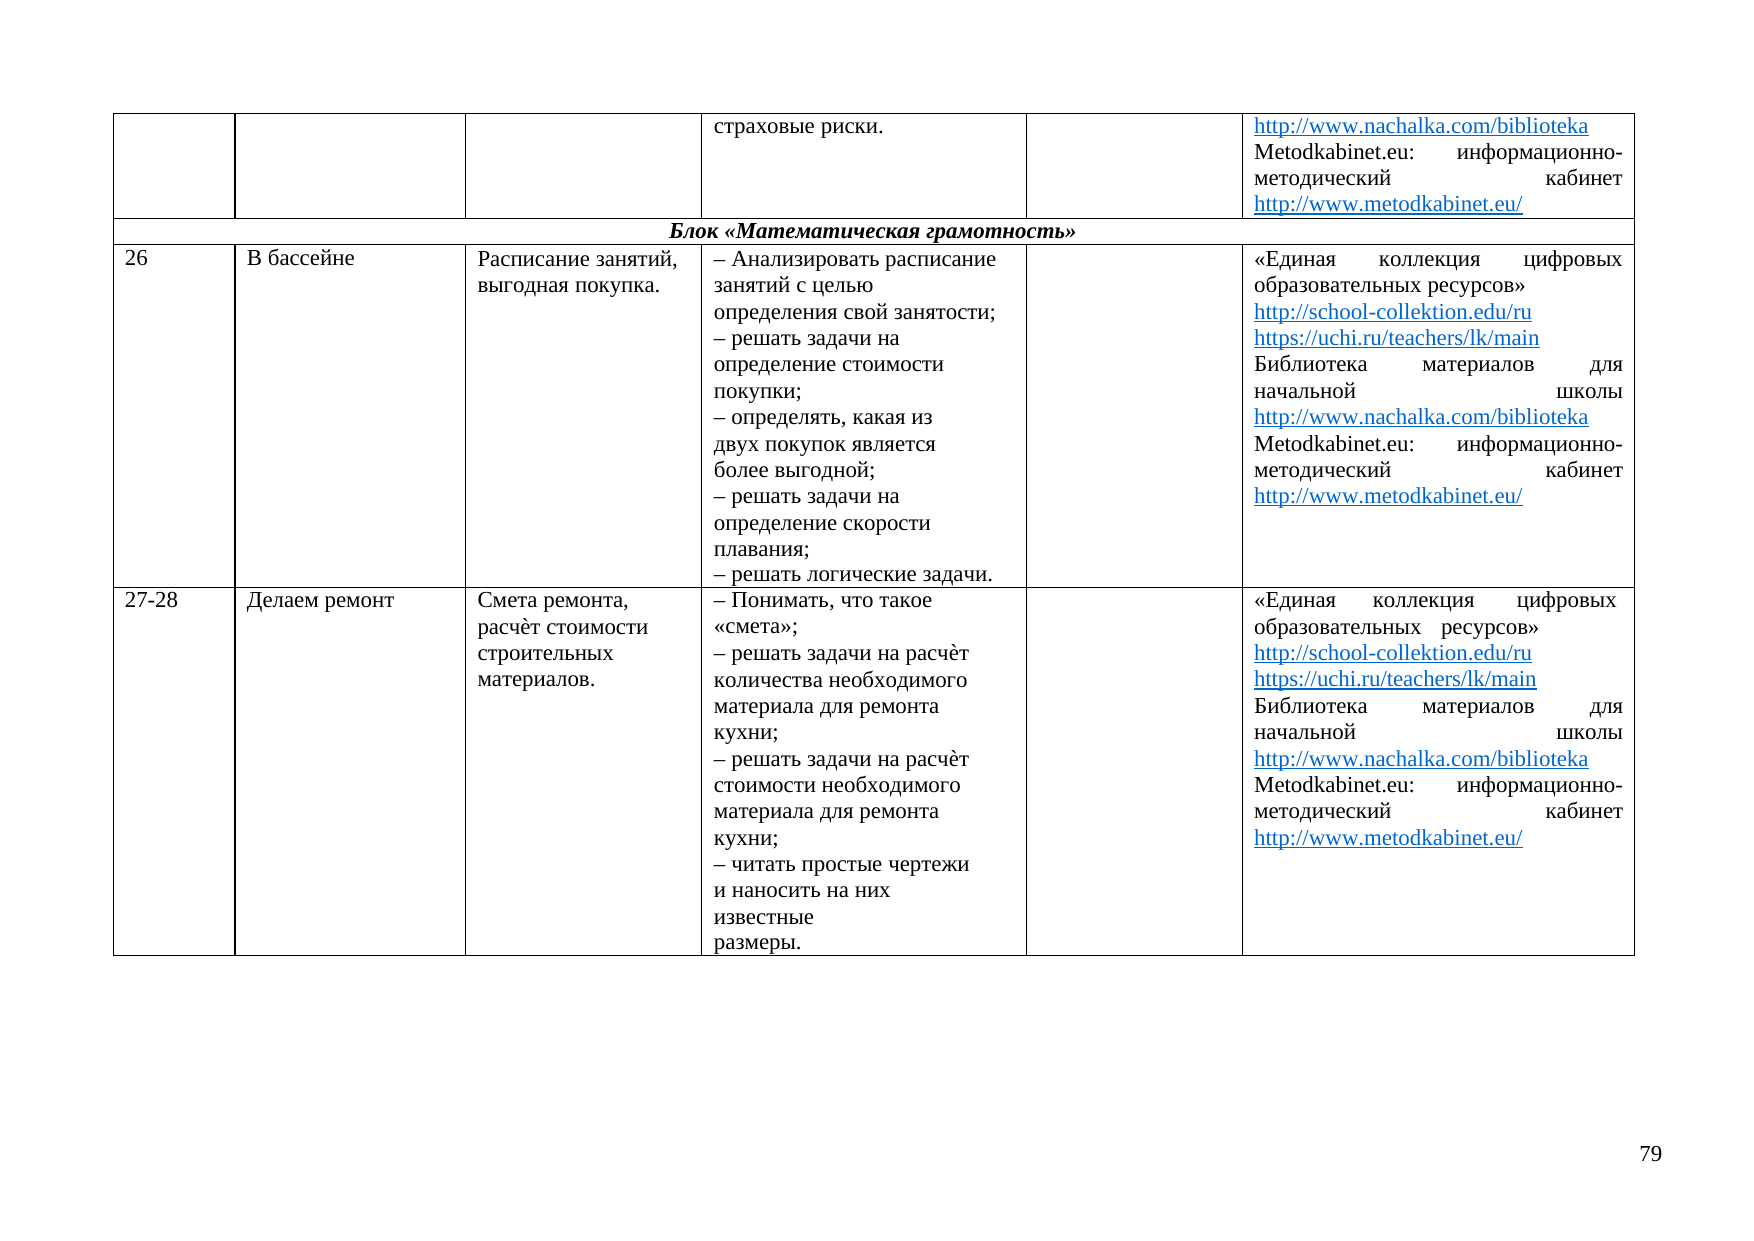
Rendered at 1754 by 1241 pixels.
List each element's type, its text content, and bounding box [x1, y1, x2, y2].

table_cell «Единая коллекция цифровых образовательных ресурсов» http://school-collektion.edu/ru https://uchi.ru/teachers/lk/main Библиотека материалов для начальной школы http://www.nachalka.com/biblioteka Mеtodkabinet.eu: информационно- методический кабинет http://www.metodkabinet.eu/ [1243, 245, 1634, 587]
table_cell 27-28 [114, 588, 234, 955]
table_cell Смета ремонта, расчѐт стоимости строительных материалов. [466, 588, 701, 955]
table_header http://www.nachalka.com/biblioteka Mеtodkabinet.eu: информационно- методический кабинет http://www.metodkabinet.eu/ [1243, 114, 1634, 218]
table_header [114, 114, 234, 218]
table_header страховые риски. [702, 114, 1026, 218]
table_header [466, 114, 701, 218]
table_cell Расписание занятий, выгодная покупка. [466, 245, 701, 587]
table_cell Блок «Математическая грамотность» [114, 219, 1634, 244]
table_header [236, 114, 465, 218]
table_header [1027, 114, 1242, 218]
table_cell В бассейне [236, 245, 465, 587]
table_cell [1027, 588, 1242, 955]
table_cell 26 [114, 245, 234, 587]
table_cell [1027, 245, 1242, 587]
table_cell «Единая коллекция цифровых образовательных ресурсов» http://school-collektion.edu/ru https://uchi.ru/teachers/lk/main Библиотека материалов для начальной школы http://www.nachalka.com/biblioteka Mеtodkabinet.eu: информационно- методический кабинет http://www.metodkabinet.eu/ [1243, 588, 1634, 955]
table_cell Анализировать расписание занятий с целью определения свой занятости; решать задачи на определение стоимости покупки; определять, какая из двух покупок является более выгодной; решать задачи на определение скорости плавания; решать логические задачи. [702, 245, 1026, 587]
table_cell Делаем ремонт [236, 588, 465, 955]
table_cell Понимать, что такое «смета»; решать задачи на расчѐт количества необходимого материала для ремонта кухни; решать задачи на расчѐт стоимости необходимого материала для ремонта кухни; читать простые чертежи и наносить на них известные размеры. [702, 588, 1026, 955]
